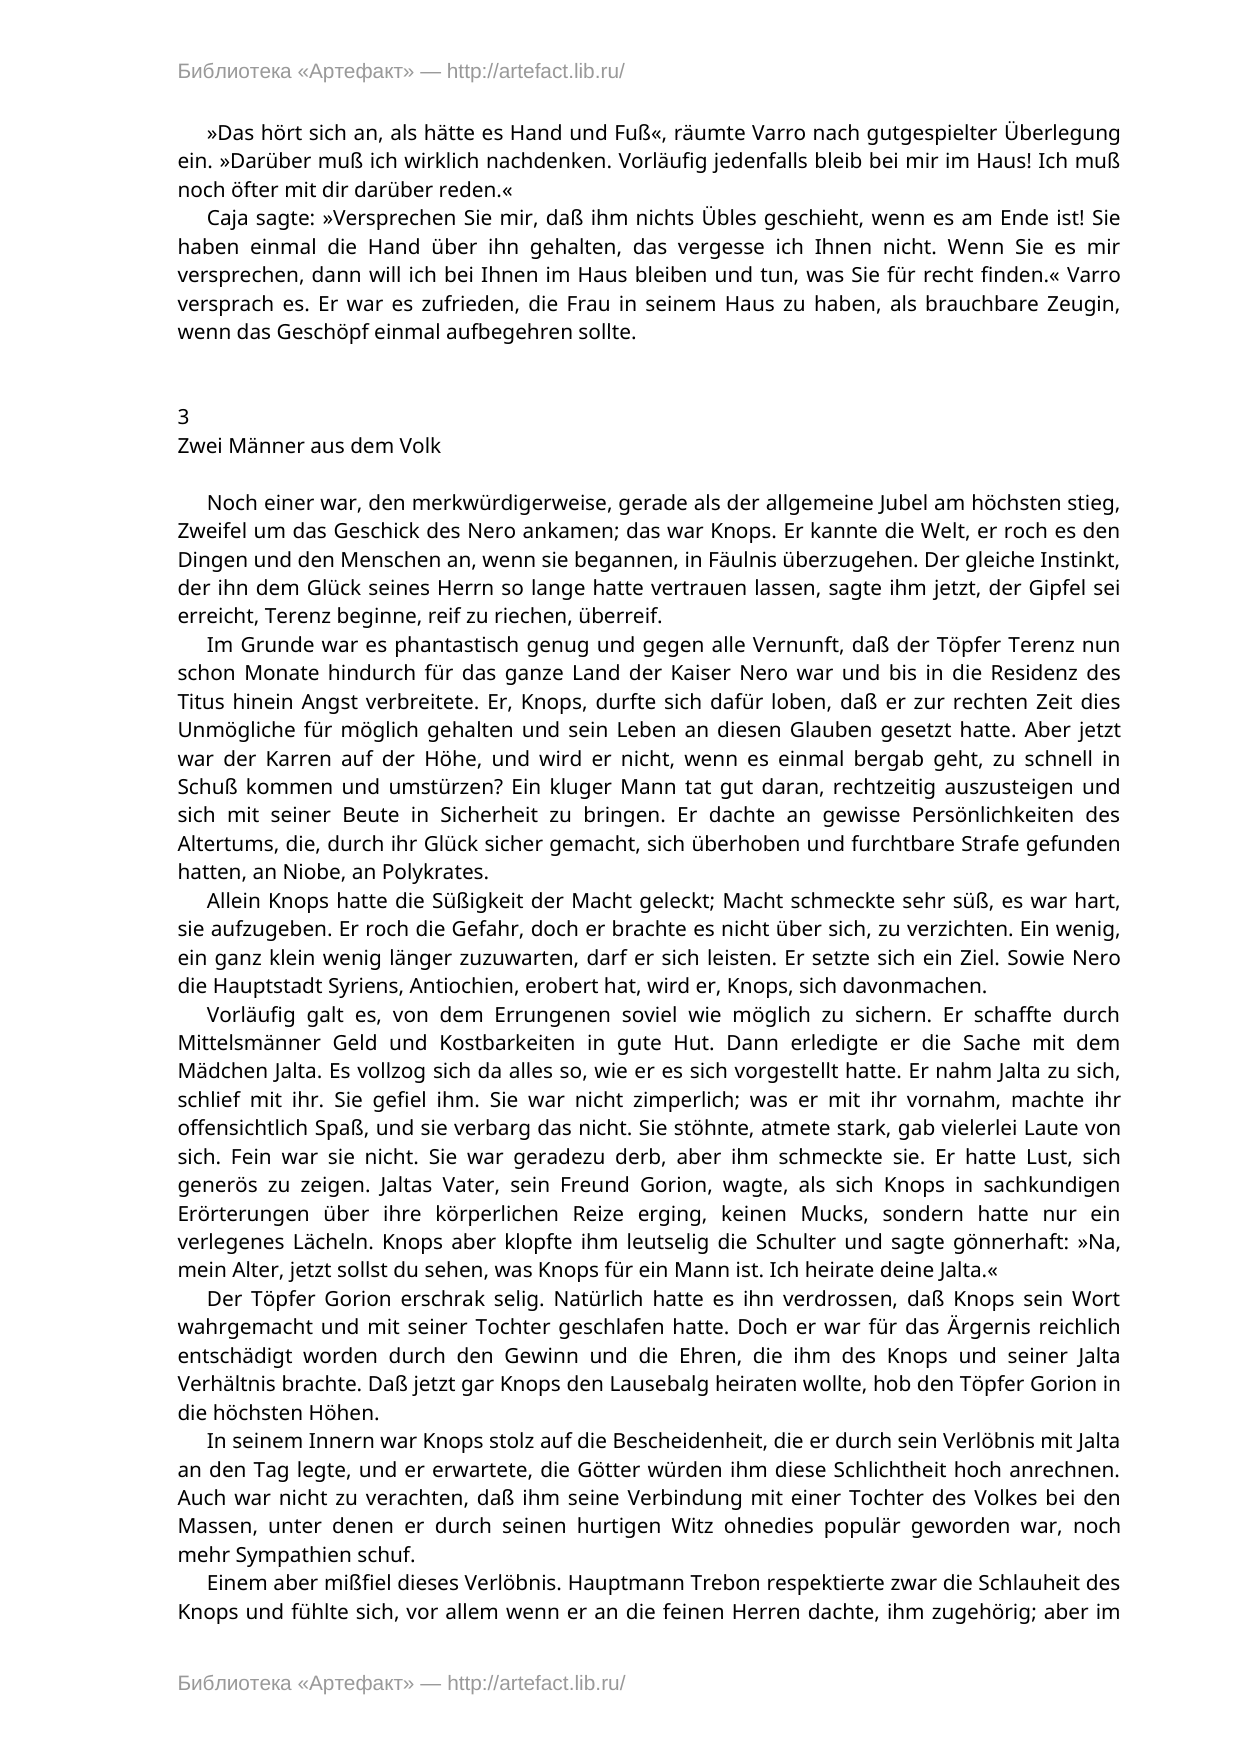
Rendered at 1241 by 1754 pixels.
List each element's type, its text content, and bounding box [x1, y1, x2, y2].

text Caja sagte: »Versprechen Sie mir, daß ihm nichts Übles geschieht, wenn es am Ende ist! Sie haben einmal die Hand über ihn gehalten, das vergesse ich Ihnen nicht. Wenn Sie es mir versprechen, dann will ich bei Ihnen im Haus bleiben und tun, was Sie für recht finden.« Varro versprach es. Er war es zufrieden, die Frau in seinem Haus zu haben, als brauchbare Zeugin, wenn das Geschöpf einmal aufbegehren sollte. [177, 203, 1122, 346]
text Der Töpfer Gorion erschrak selig. Natürlich hatte es ihn verdrossen, daß Knops sein Wort wahrgemacht und mit seiner Tochter geschlafen hatte. Doch er war für das Ärgernis reichlich entschädigt worden durch den Gewinn und die Ehren, die ihm des Knops und seiner Jalta Verhältnis brachte. Daß jetzt gar Knops den Lausebalg heiraten wollte, hob den Töpfer Gorion in die höchsten Höhen. [177, 1284, 1122, 1426]
text Noch einer war, den merkwürdigerweise, gerade als der allgemeine Jubel am höchsten stieg, Zweifel um das Geschick des Nero ankamen; das war Knops. Er kannte die Welt, er roch es den Dingen und den Menschen an, wenn sie begannen, in Fäulnis überzugehen. Der gleiche Instinkt, der ihn dem Glück seines Herrn so lange hatte vertrauen lassen, sagte ihm jetzt, der Gipfel sei erreicht, Terenz beginne, reif zu riechen, überreif. [177, 488, 1122, 630]
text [177, 1568, 1122, 1625]
text Allein Knops hatte die Süßigkeit der Macht geleckt; Macht schmeckte sehr süß, es war hart, sie aufzugeben. Er roch die Gefahr, doch er brachte es nicht über sich, zu verzichten. Ein wenig, ein ganz klein wenig länger zuzuwarten, darf er sich leisten. Er setzte sich ein Ziel. Sowie Nero die Hauptstadt Syriens, Antiochien, erobert hat, wird er, Knops, sich davonmachen. [177, 886, 1122, 1000]
text Vorläufig galt es, von dem Errungenen soviel wie möglich zu sichern. Er schaffte durch Mittelsmänner Geld und Kostbarkeiten in gute Hut. Dann erledigte er die Sache mit dem Mädchen Jalta. Es vollzog sich da alles so, wie er es sich vorgestellt hatte. Er nahm Jalta zu sich, schlief mit ihr. Sie gefiel ihm. Sie war nicht zimperlich; was er mit ihr vornahm, machte ihr offensichtlich Spaß, und sie verbarg das nicht. Sie stöhnte, atmete stark, gab vielerlei Laute von sich. Fein war sie nicht. Sie war geradezu derb, aber ihm schmeckte sie. Er hatte Lust, sich generös zu zeigen. Jaltas Vater, sein Freund Gorion, wagte, als sich Knops in sachkundigen Erörterungen über ihre körperlichen Reize erging, keinen Mucks, sondern hatte nur ein verlegenes Lächeln. Knops aber klopfte ihm leutselig die Schulter und sagte gönnerhaft: »Na, mein Alter, jetzt sollst du sehen, was Knops für ein Mann ist. Ich heirate deine Jalta.« [177, 1000, 1122, 1284]
subtitle 3 [177, 402, 1122, 431]
subtitle Zwei Männer aus dem Volk [177, 431, 1122, 459]
text »Das hört sich an, als hätte es Hand und Fuß«, räumte Varro nach gutgespielter Überlegung ein. »Darüber muß ich wirklich nachdenken. Vorläufig jedenfalls bleib bei mir im Haus! Ich muß noch öfter mit dir darüber reden.« [177, 118, 1122, 203]
text In seinem Innern war Knops stolz auf die Bescheidenheit, die er durch sein Verlöbnis mit Jalta an den Tag legte, und er erwartete, die Götter würden ihm diese Schlichtheit hoch anrechnen. Auch war nicht zu verachten, daß ihm seine Verbindung mit einer Tochter des Volkes bei den Massen, unter denen er durch seinen hurtigen Witz ohnedies populär geworden war, noch mehr Sympathien schuf. [177, 1426, 1122, 1568]
text Im Grunde war es phantastisch genug und gegen alle Vernunft, daß der Töpfer Terenz nun schon Monate hindurch für das ganze Land der Kaiser Nero war und bis in die Residenz des Titus hinein Angst verbreitete. Er, Knops, durfte sich dafür loben, daß er zur rechten Zeit dies Unmögliche für möglich gehalten und sein Leben an diesen Glauben gesetzt hatte. Aber jetzt war der Karren auf der Höhe, und wird er nicht, wenn es einmal bergab geht, zu schnell in Schuß kommen und umstürzen? Ein kluger Mann tat gut daran, rechtzeitig auszusteigen und sich mit seiner Beute in Sicherheit zu bringen. Er dachte an gewisse Persönlichkeiten des Altertums, die, durch ihr Glück sicher gemacht, sich überhoben und furchtbare Strafe gefunden hatten, an Niobe, an Polykrates. [177, 630, 1122, 886]
